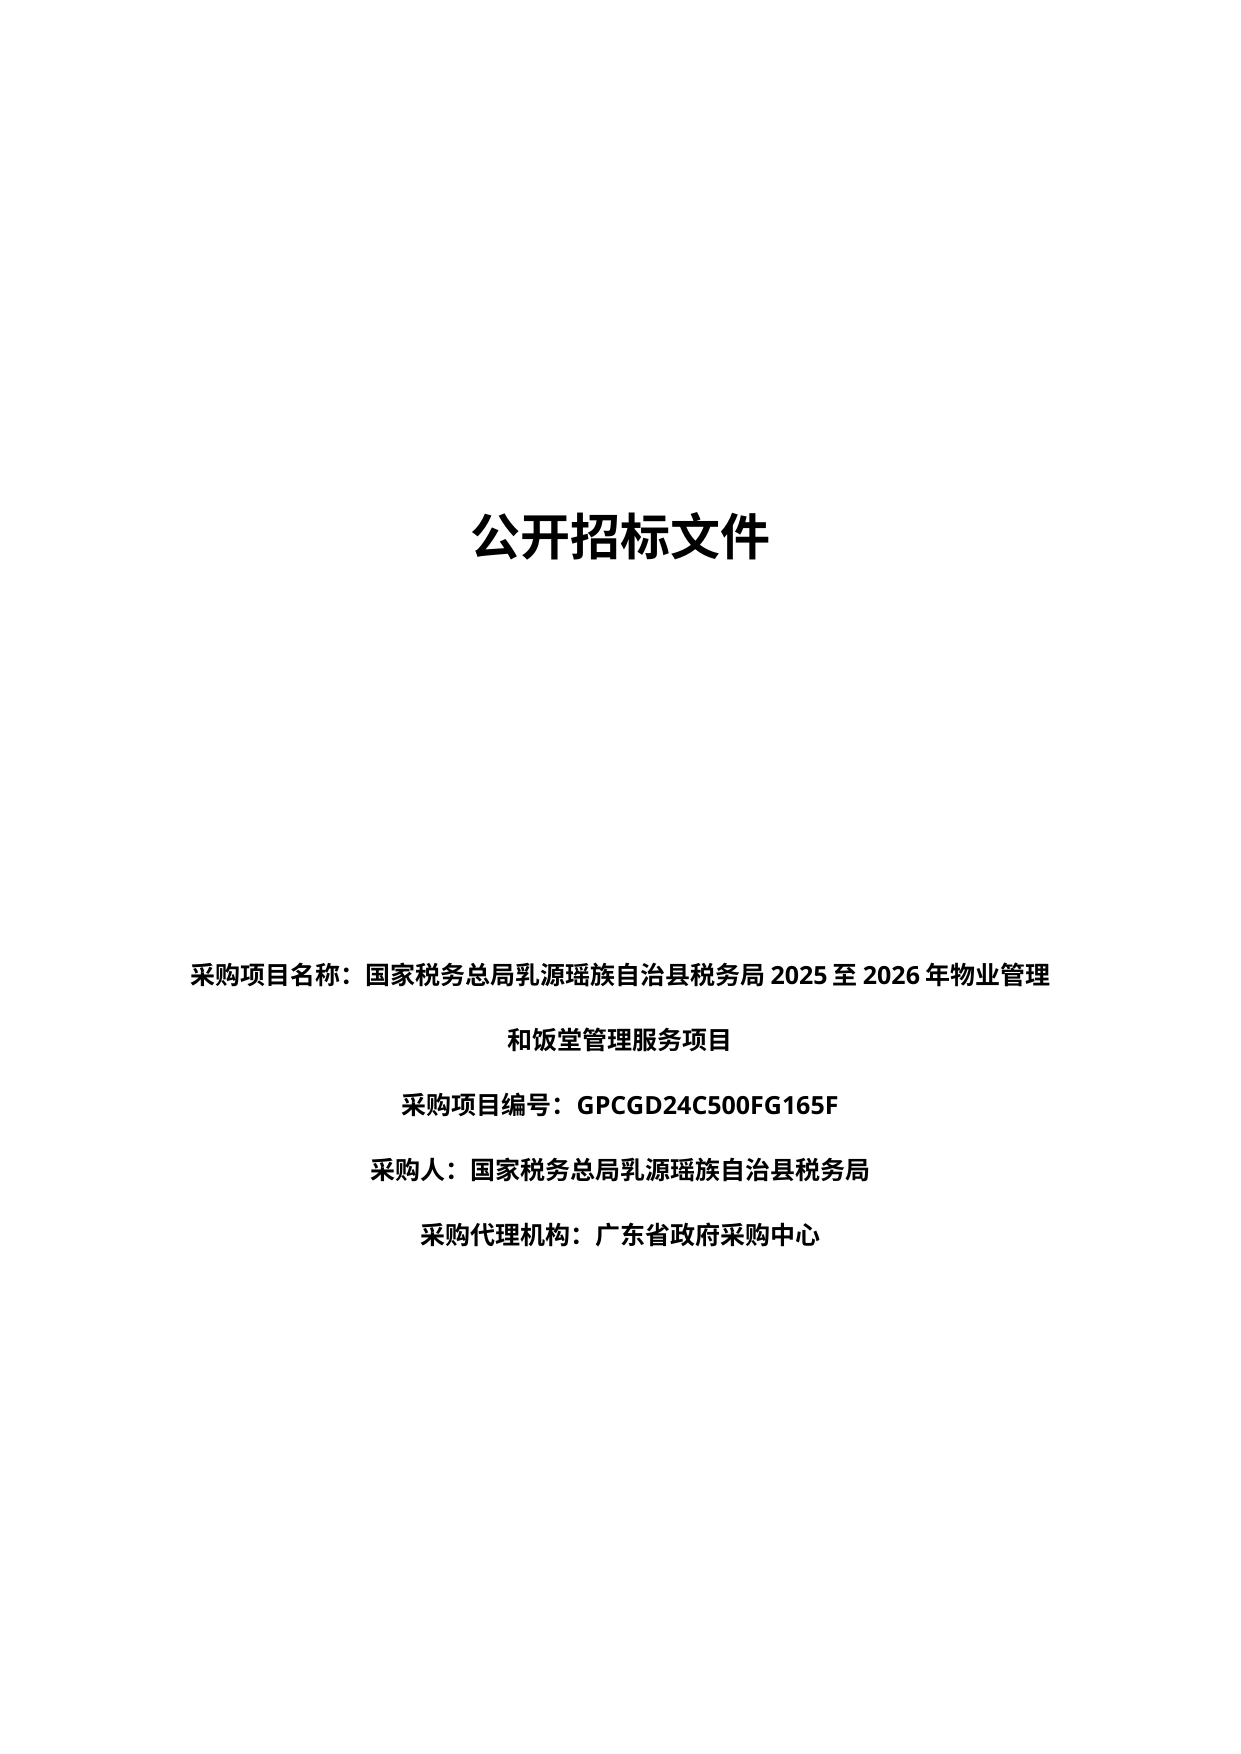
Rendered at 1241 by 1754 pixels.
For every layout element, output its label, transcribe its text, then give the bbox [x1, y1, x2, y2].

text 采购人：国家税务总局乳源瑶族自治县税务局 [187, 1137, 1053, 1202]
text 采购项目编号：GPCGD24C500FG165F [187, 1072, 1053, 1137]
text 采购代理机构：广东省政府采购中心 [187, 1202, 1053, 1267]
text 采购项目名称：国家税务总局乳源瑶族自治县税务局2025至2026年物业管理和饭堂管理服务项目 [187, 942, 1053, 1072]
text 公开招标文件 [187, 487, 1053, 584]
